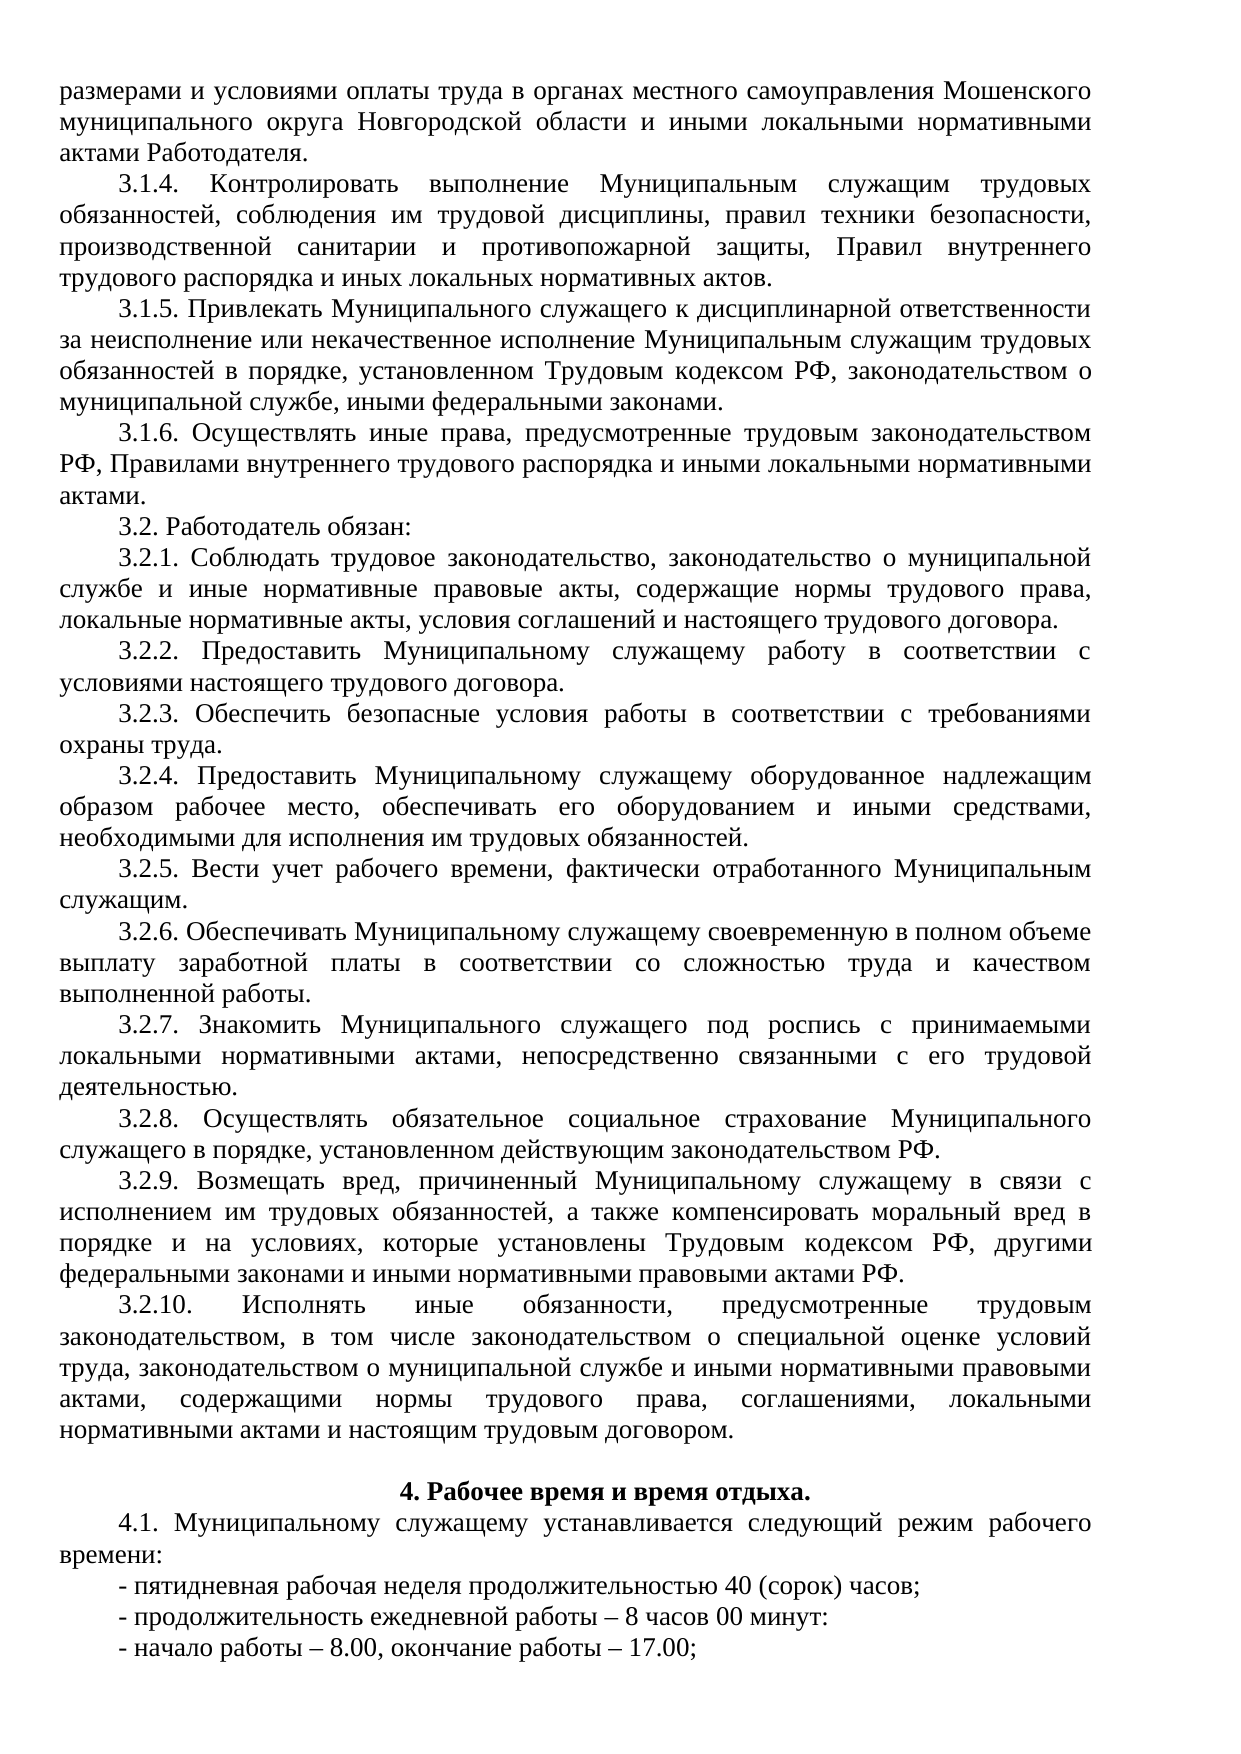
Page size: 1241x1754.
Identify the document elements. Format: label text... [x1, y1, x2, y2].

list 3.2. Работодатель обязан: [59, 510, 1092, 541]
text 4.1. Муниципальному служащему устанавливается следующий режим рабочего времени: [59, 1507, 1092, 1569]
text - начало работы – 8.00, окончание работы – 17.00; [59, 1631, 1092, 1662]
list 3.2.1. Соблюдать трудовое законодательство, законодательство о муниципальной службе и иные нормативные правовые акты, содержащие нормы трудового права, локальные нормативные акты, условия соглашений и настоящего трудового договора. [59, 541, 1092, 634]
text 3.2.6. Обеспечивать Муниципальному служащему своевременную в полном объеме выплату заработной платы в соответствии со сложностью труда и качеством выполненной работы. [59, 915, 1092, 1008]
text 3.2.5. Вести учет рабочего времени, фактически отработанного Муниципальным служащим. [59, 852, 1092, 915]
list 3.1.6. Осуществлять иные права, предусмотренные трудовым законодательством РФ, Правилами внутреннего трудового распорядка и иными локальными нормативными актами. [59, 416, 1092, 510]
text 3.2.8. Осуществлять обязательное социальное страхование Муниципального служащего в порядке, установленном действующим законодательством РФ. [59, 1102, 1092, 1164]
list 3.2.2. Предоставить Муниципальному служащему работу в соответствии с условиями настоящего трудового договора. [59, 634, 1092, 697]
list 3.1.4. Контролировать выполнение Муниципальным служащим трудовых обязанностей, соблюдения им трудовой дисциплины, правил техники безопасности, производственной санитарии и противопожарной защиты, Правил внутреннего трудового распорядка и иных локальных нормативных актов. [59, 167, 1092, 292]
text 4. Рабочее время и время отдыха. [59, 1475, 1092, 1507]
text 3.2.10. Исполнять иные обязанности, предусмотренные трудовым законодательством, в том числе законодательством о специальной оценке условий труда, законодательством о муниципальной службе и иными нормативными правовыми актами, содержащими нормы трудового права, соглашениями, локальными нормативными актами и настоящим трудовым договором. [59, 1288, 1092, 1444]
text 3.2.4. Предоставить Муниципальному служащему оборудованное надлежащим образом рабочее место, обеспечивать его оборудованием и иными средствами, необходимыми для исполнения им трудовых обязанностей. [59, 759, 1092, 852]
text 3.2.7. Знакомить Муниципального служащего под роспись с принимаемыми локальными нормативными актами, непосредственно связанными с его трудовой деятельностью. [59, 1008, 1092, 1102]
text 3.2.9. Возмещать вред, причиненный Муниципальному служащему в связи с исполнением им трудовых обязанностей, а также компенсировать моральный вред в порядке и на условиях, которые установлены Трудовым кодексом РФ, другими федеральными законами и иными нормативными правовыми актами РФ. [59, 1164, 1092, 1288]
list 3.1.5. Привлекать Муниципального служащего к дисциплинарной ответственности за неисполнение или некачественное исполнение Муниципальным служащим трудовых обязанностей в порядке, установленном Трудовым кодексом РФ, законодательством о муниципальной службе, иными федеральными законами. [59, 292, 1092, 416]
text - продолжительность ежедневной работы – 8 часов 00 минут: [59, 1600, 1092, 1631]
text 3.2.3. Обеспечить безопасные условия работы в соответствии с требованиями охраны труда. [59, 697, 1092, 759]
text - пятидневная рабочая неделя продолжительностью 40 (сорок) часов; [59, 1569, 1092, 1600]
